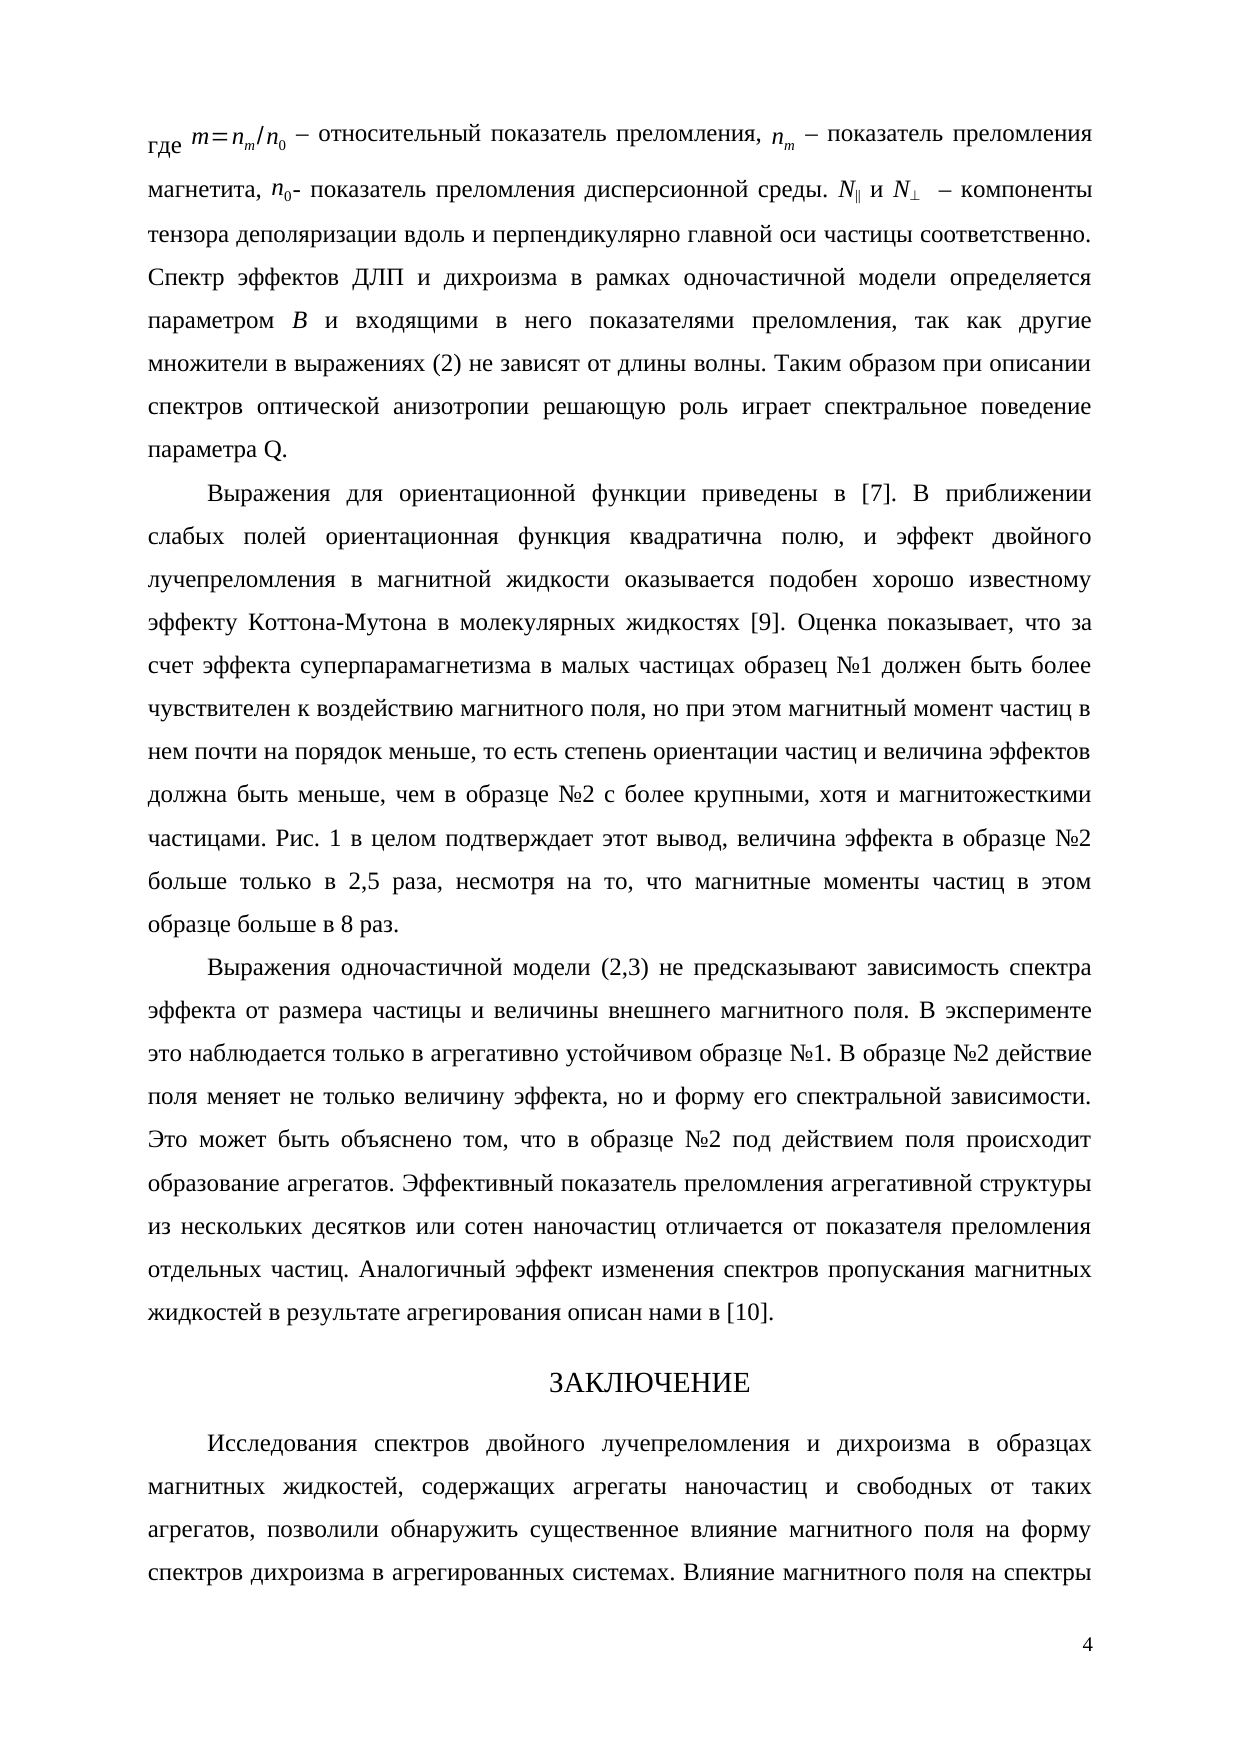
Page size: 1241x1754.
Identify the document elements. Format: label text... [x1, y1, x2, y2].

text Выражения для ориентационной функции приведены в [7]. В приближении слабых полей ориентационная функция квадратична полю, и эффект двойного лучепреломления в магнитной жидкости оказывается подобен хорошо известному эффекту Коттона-Мутона в молекулярных жидкостях [9]. Оценка показывает, что за счет эффекта суперпарамагнетизма в малых частицах образец №1 должен быть более чувствителен к воздействию магнитного поля, но при этом магнитный момент частиц в нем почти на порядок меньше, то есть степень ориентации частиц и величина эффектов должна быть меньше, чем в образце №2 с более крупными, хотя и магнитожесткими частицами. Рис. 1 в целом подтверждает этот вывод, величина эффекта в образце №2 больше только в 2,5 раза, несмотря на то, что магнитные моменты частиц в этом образце больше в 8 раз. [148, 478, 1092, 938]
text где – относительный показатель преломления, – показатель преломления магнетита, - показатель преломления дисперсионной среды. N|| и N – компоненты тензора деполяризации вдоль и перпендикулярно главной оси частицы соответственно. Спектр эффектов ДЛП и дихроизма в рамках одночастичной модели определяется параметром B и входящими в него показателями преломления, так как другие множители в выражениях (2) не зависят от длины волны. Таким образом при описании спектров оптической анизотропии решающую роль играет спектральное поведение параметра Q. [148, 118, 1092, 463]
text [148, 1428, 1092, 1586]
text ЗАКЛЮЧЕНИЕ [148, 1365, 1092, 1399]
text Выражения одночастичной модели (2,3) не предсказывают зависимость спектра эффекта от размера частицы и величины внешнего магнитного поля. В эксперименте это наблюдается только в агрегативно устойчивом образце №1. В образце №2 действие поля меняет не только величину эффекта, но и форму его спектральной зависимости. Это может быть объяснено том, что в образце №2 под действием поля происходит образование агрегатов. Эффективный показатель преломления агрегативной структуры из нескольких десятков или сотен наночастиц отличается от показателя преломления отдельных частиц. Аналогичный эффект изменения спектров пропускания магнитных жидкостей в результате агрегирования описан нами в [10]. [148, 952, 1092, 1326]
